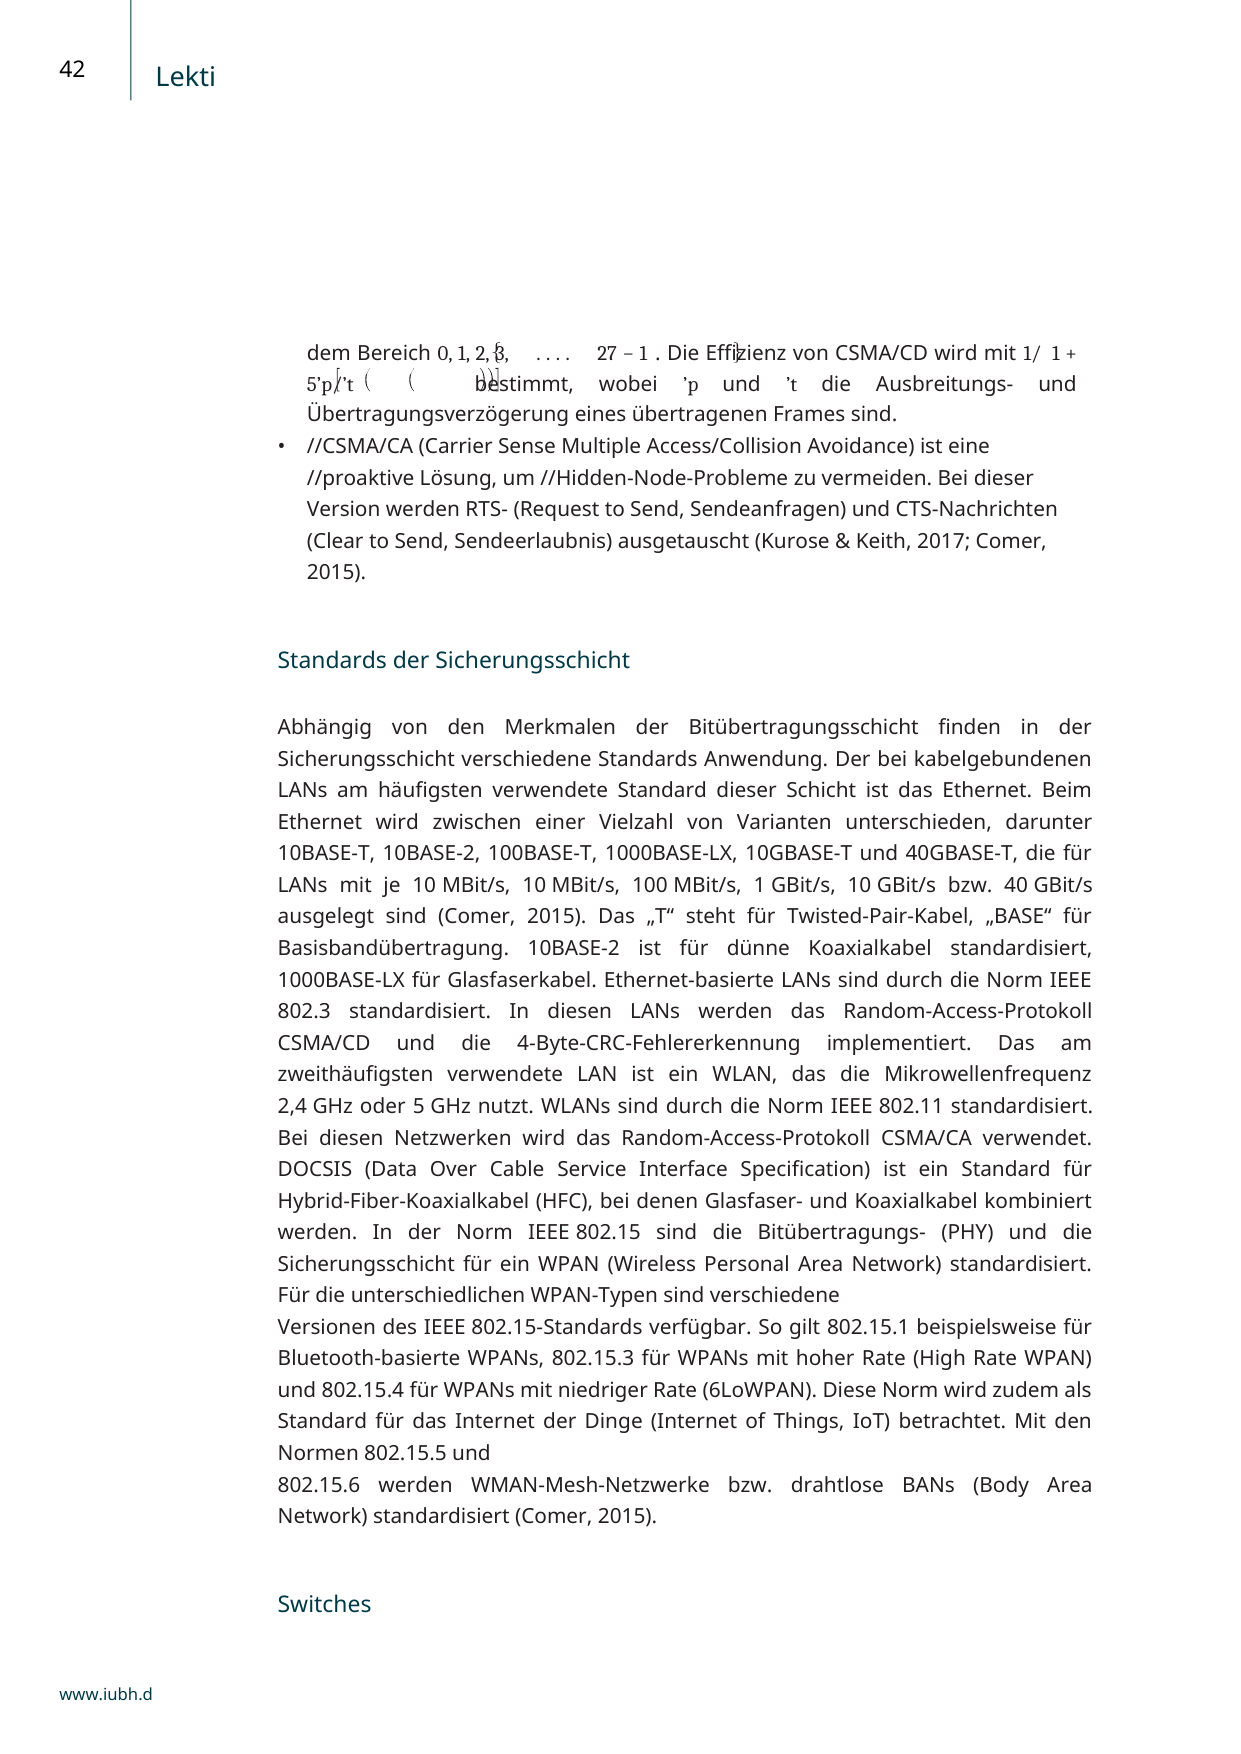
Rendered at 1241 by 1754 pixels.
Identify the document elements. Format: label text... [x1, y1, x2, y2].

text Abhängig von den Merkmalen der Bitübertragungsschicht finden in der Sicherungsschicht verschiedene Standards Anwendung. Der bei kabelgebundenen LANs am häufigsten verwendete Standard dieser Schicht ist das Ethernet. Beim Ethernet wird zwischen einer Vielzahl von Varianten unterschieden, darunter 10BASE-T, 10BASE-2, 100BASE-T, 1000BASE-LX, 10GBASE-T und 40GBASE-T, die für LANs mit je 10 MBit/s, 10 MBit/s, 100 MBit/s, 1 GBit/s, 10 GBit/s bzw. 40 GBit/s ausgelegt sind (Comer, 2015). Das „T“ steht für Twisted-Pair-Kabel, „BASE“ für Basisbandübertragung. 10BASE-2 ist für dünne Koaxialkabel standardisiert, 1000BASE-LX für Glasfaserkabel. Ethernet-basierte LANs sind durch die Norm IEEE 802.3 standardisiert. In diesen LANs werden das Random-Access-Protokoll CSMA/CD und die 4-Byte-CRC-Fehlererkennung implementiert. Das am zweithäufigsten verwendete LAN ist ein WLAN, das die Mikrowellenfrequenz 2,4 GHz oder 5 GHz nutzt. WLANs sind durch die Norm IEEE 802.11 standardisiert. Bei diesen Netzwerken wird das Random-Access-Protokoll CSMA/CA verwendet. DOCSIS (Data Over Cable Service Interface Specification) ist ein Standard für Hybrid-Fiber-Koaxialkabel (HFC), bei denen Glasfaser- und Koaxialkabel kombiniert werden. In der Norm IEEE 802.15 sind die Bitübertragungs- (PHY) und die Sicherungsschicht für ein WPAN (Wireless Personal Area Network) standardisiert. Für die unterschiedlichen WPAN-Typen sind verschiedene [277, 712, 1093, 1309]
subtitle Standards der Sicherungsschicht [277, 644, 1198, 675]
text dem Bereich 0, 1, 2, 3, . . . . 27 − 1 . Die Effizienz von CSMA/CD wird mit 1/ 1 + 5’p/’t bestimmt, wobei ’p und ’t die Ausbreitungs- und Übertragungsverzögerung eines übertragenen Frames sind. [307, 338, 1077, 428]
picture [128, 1687, 132, 1700]
subtitle Switches [277, 1588, 1198, 1619]
text 802.15.6 werden WMAN-Mesh-Netzwerke bzw. drahtlose BANs (Body Area Network) standardisiert (Comer, 2015). [277, 1470, 1093, 1530]
text Versionen des IEEE 802.15-Standards verfügbar. So gilt 802.15.1 beispielsweise für Bluetooth-basierte WPANs, 802.15.3 für WPANs mit hoher Rate (High Rate WPAN) und 802.15.4 für WPANs mit niedriger Rate (6LoWPAN). Diese Norm wird zudem als Standard für das Internet der Dinge (Internet of Things, IoT) betrachtet. Mit den Normen 802.15.5 und [277, 1312, 1093, 1467]
list //CSMA/CA (Carrier Sense Multiple Access/Collision Avoidance) ist eine //proaktive Lösung, um //Hidden-Node-Probleme zu vermeiden. Bei dieser Version werden RTS- (Request to Send, Sendeanfragen) und CTS-Nachrichten (Clear to Send, Sendeerlaubnis) ausgetauscht (Kurose & Keith, 2017; Comer, 2015). [277, 431, 1085, 586]
